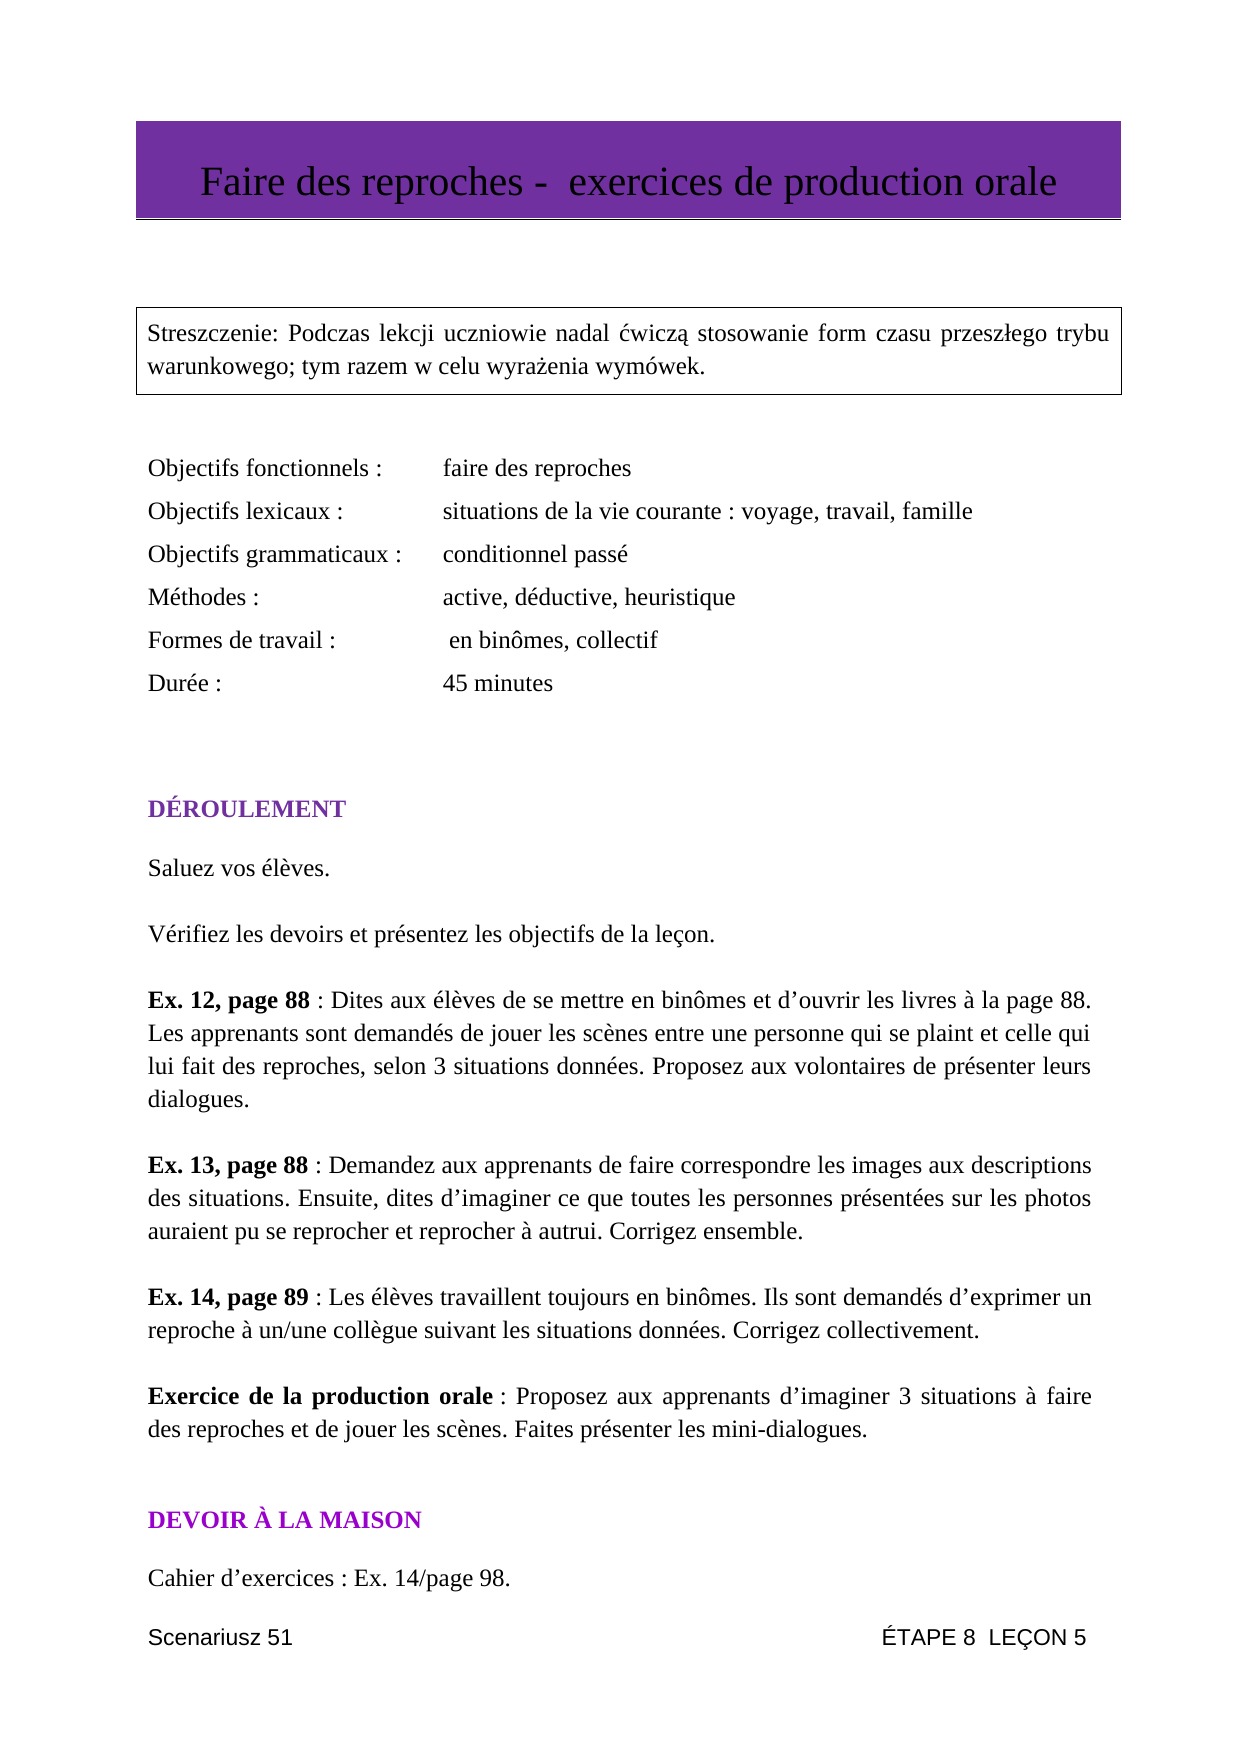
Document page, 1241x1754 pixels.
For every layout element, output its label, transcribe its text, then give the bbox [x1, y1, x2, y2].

text Formes de travail : en binômes, collectif [148, 625, 1093, 654]
text Vérifiez les devoirs et présentez les objectifs de la leçon. [148, 919, 1093, 947]
text Ex. 12, page 88 : Dites aux élèves de se mettre en binômes et d’ouvrir les livres à la page 88. Les apprenants sont demandés de jouer les scènes entre une personne qui se plaint et celle qui lui fait des reproches, selon 3 situations données. Proposez aux volontaires de présenter leurs dialogues. [148, 985, 1093, 1112]
text Saluez vos élèves. [148, 853, 1093, 881]
text DEVOIR À LA MAISON [148, 1505, 1093, 1534]
text Objectifs grammaticaux : conditionnel passé [148, 539, 1093, 568]
text Ex. 13, page 88 : Demandez aux apprenants de faire correspondre les images aux descriptions des situations. Ensuite, dites d’imaginer ce que toutes les personnes présentées sur les photos auraient pu se reprocher et reprocher à autrui. Corrigez ensemble. [148, 1150, 1093, 1244]
text Cahier d’exercices : Ex. 14/page 98. [148, 1563, 1093, 1592]
text Durée : 45 minutes [148, 668, 1093, 697]
text DÉROULEMENT [148, 794, 1093, 823]
text Objectifs fonctionnels : faire des reproches [148, 453, 1093, 482]
table_header Streszczenie: Podczas lekcji uczniowie nadal ćwiczą stosowanie form czasu przeszłego trybu warunkowego; tym razem w celu wyrażenia wymówek. [137, 308, 1121, 394]
table_header Faire des reproches - exercices de production orale [136, 121, 1121, 218]
text Exercice de la production orale : Proposez aux apprenants d’imaginer 3 situations à faire des reproches et de jouer les scènes. Faites présenter les mini-dialogues. [148, 1381, 1093, 1443]
text Ex. 14, page 89 : Les élèves travaillent toujours en binômes. Ils sont demandés d’exprimer un reproche à un/une collègue suivant les situations données. Corrigez collectivement. [148, 1282, 1093, 1344]
text Méthodes : active, déductive, heuristique [148, 582, 1093, 611]
text Objectifs lexicaux : situations de la vie courante : voyage, travail, famille [148, 496, 1093, 525]
